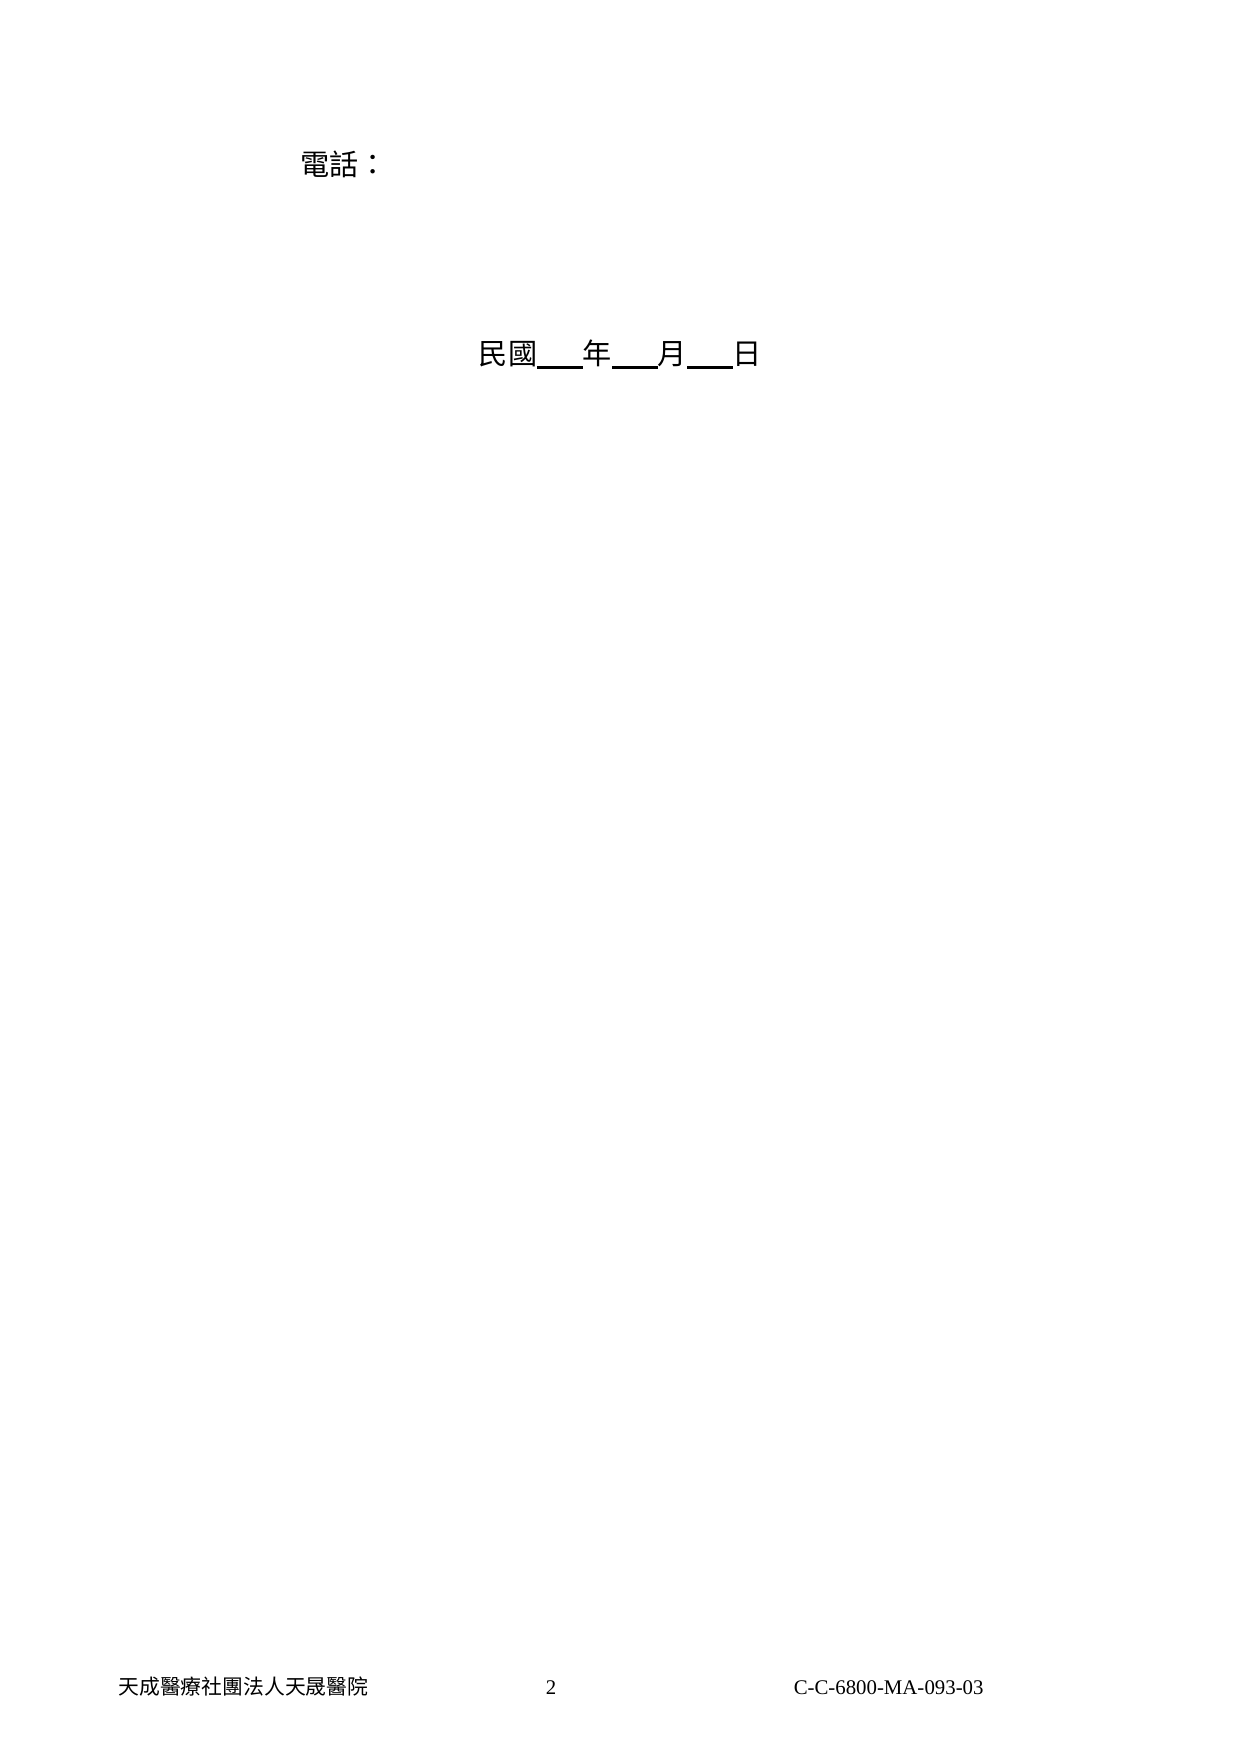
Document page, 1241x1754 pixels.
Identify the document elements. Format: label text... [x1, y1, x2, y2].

text 電話： [118, 126, 1122, 201]
text 民國 年 月 日 [118, 314, 1122, 389]
